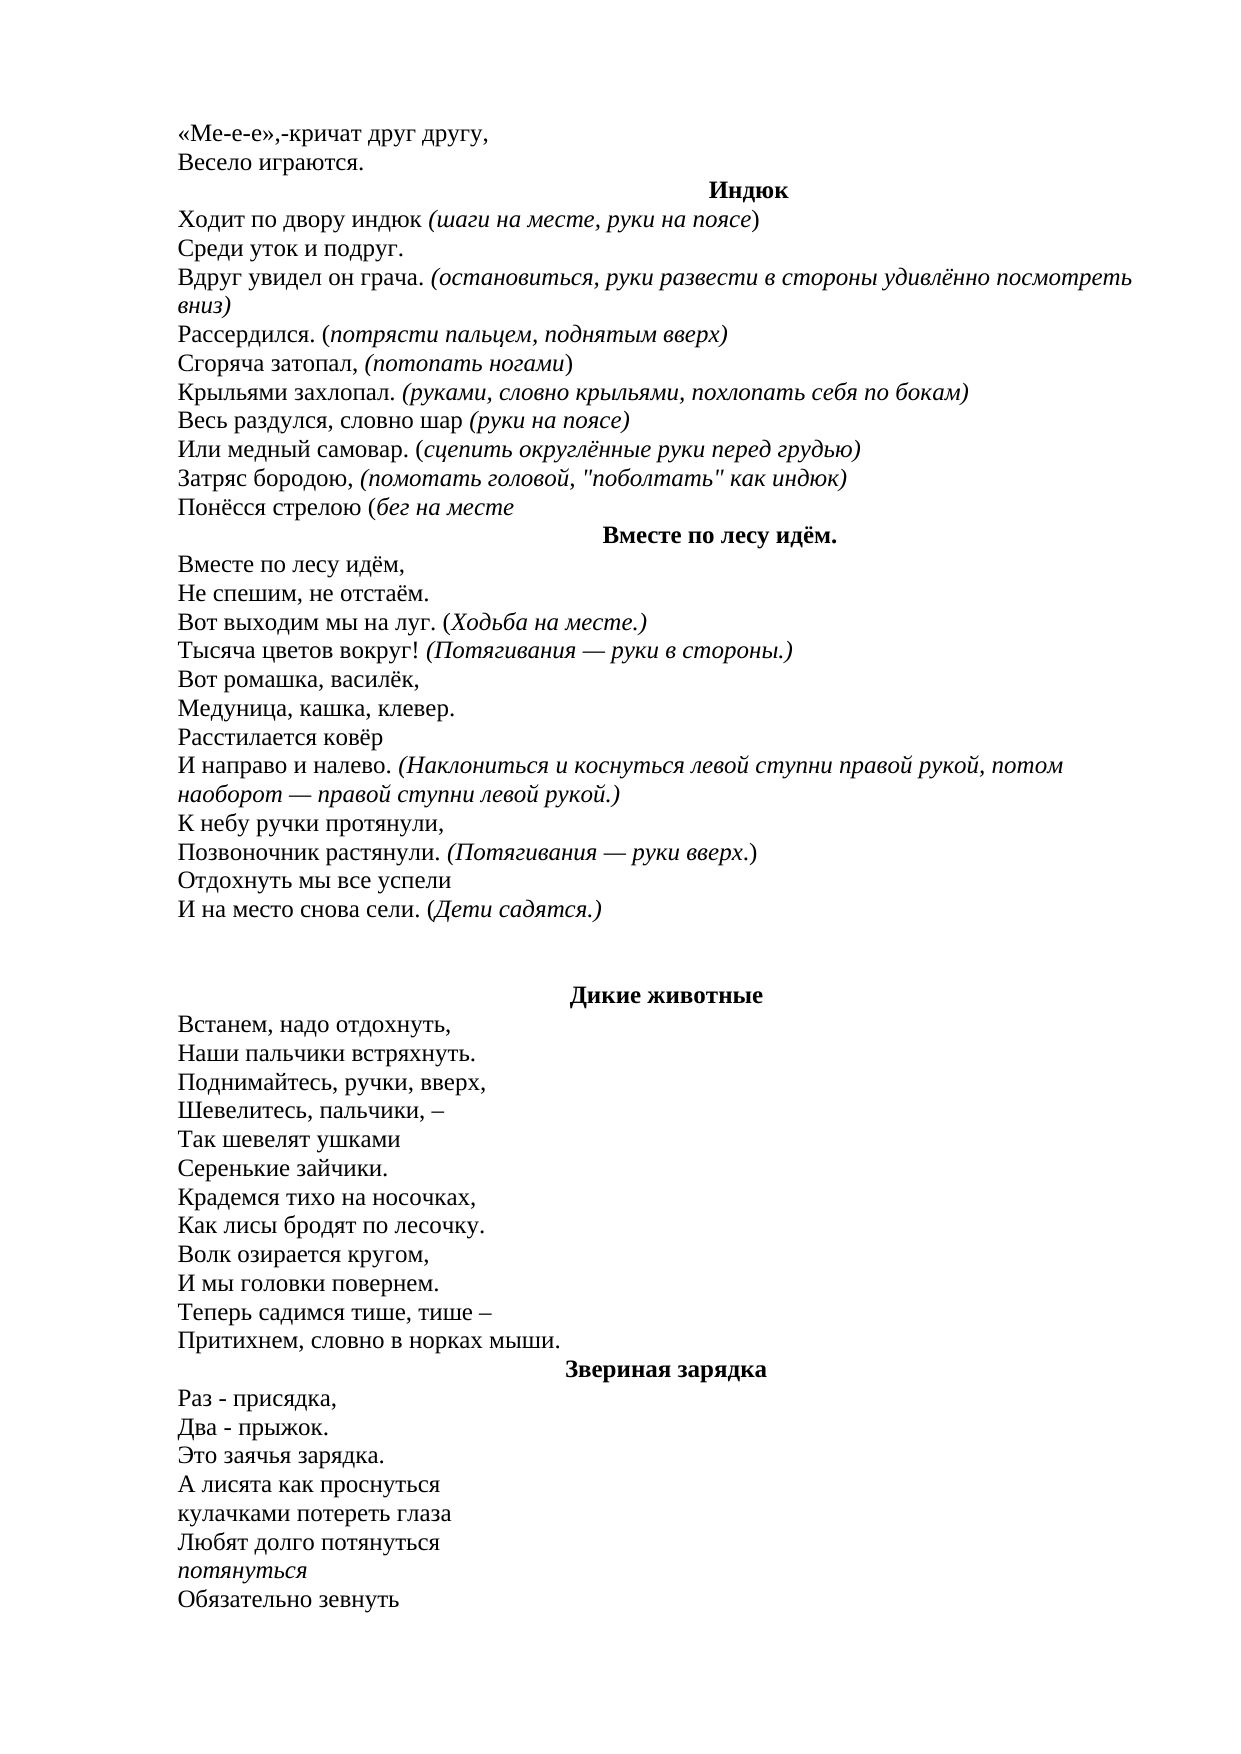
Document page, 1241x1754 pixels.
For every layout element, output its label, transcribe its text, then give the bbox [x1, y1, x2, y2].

text Шевелитесь, пальчики, – [177, 1096, 1152, 1124]
text Серенькие зайчики. [177, 1153, 1152, 1182]
text Так шевелят ушками [177, 1124, 1152, 1153]
text Теперь садимся тише, тише – [177, 1297, 1152, 1326]
text Волк озирается кругом, [177, 1239, 1152, 1268]
text Вместе по лесу идём. Вместе по лесу идём, Не спешим, не отстаём. Вот выходим мы на луг. (Ходьба на месте.) Тысяча цветов вокруг! (Потягивания — руки в стороны.) Вот ромашка, василёк, Медуница, кашка, клевер. Расстилается ковёр И направо и налево. (Наклониться и коснуться левой ступни правой рукой, потом наоборот — правой ступни левой рукой.) К небу ручки протянули, Позвоночник растянули. (Потягивания — руки вверх.) Отдохнуть мы все успели И на место снова сели. (Дети садятся.) Дикие животные [177, 521, 1152, 1009]
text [177, 118, 1152, 176]
text Поднимайтесь, ручки, вверх, [177, 1067, 1152, 1096]
text И мы головки повернем. [177, 1268, 1152, 1297]
text Встанем, надо отдохнуть, [177, 1009, 1152, 1038]
text Крадемся тихо на носочках, [177, 1182, 1152, 1211]
text Наши пальчики встряхнуть. [177, 1038, 1152, 1067]
text Притихнем, словно в норках мыши. [177, 1326, 1152, 1354]
text Ходит по двору индюк (шаги на месте, руки на поясе) Среди уток и подруг. Вдруг увидел он грача. (остановиться, руки развести в стороны удивлённо посмотреть вниз) Рассердился. (потрясти пальцем, поднятым вверх) Сгоряча затопал, (потопать ногами) Крыльями захлопал. (руками, словно крыльями, похлопать себя по бокам) Весь раздулся, словно шар (руки на поясе) Или медный самовар. (сцепить округлённые руки перед грудью) Затряс бородою, (помотать головой, "поболтать" как индюк) Понёсся стрелою (бег на месте [231, 204, 1152, 521]
text Как лисы бродят по лесочку. [177, 1211, 1152, 1239]
text Индюк [177, 176, 1152, 204]
